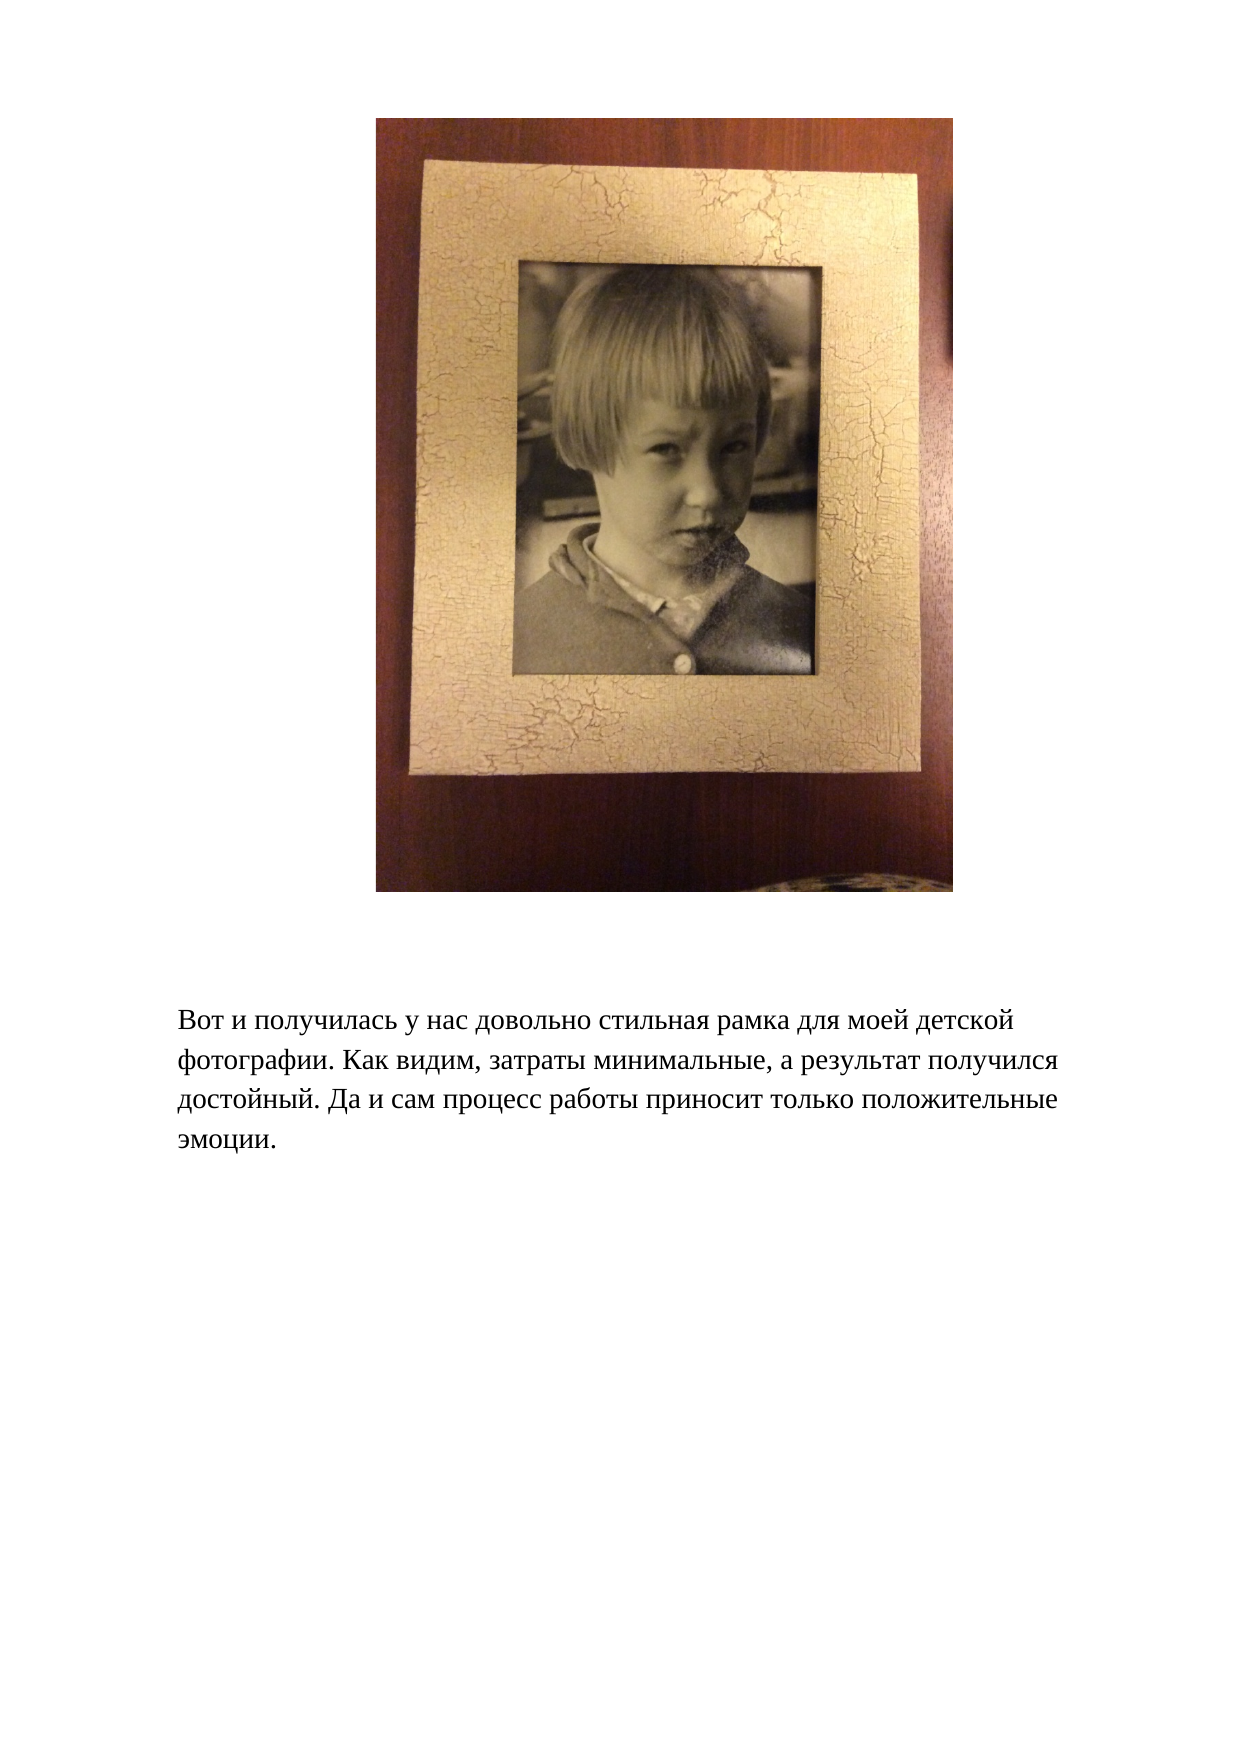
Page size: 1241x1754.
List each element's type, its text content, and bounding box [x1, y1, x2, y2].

picture [375, 118, 953, 892]
text Вот и получилась у нас довольно стильная рамка для моей детской фотографии. Как видим, затраты минимальные, а результат получился достойный. Да и сам процесс работы приносит только положительные эмоции. [177, 996, 1152, 1155]
